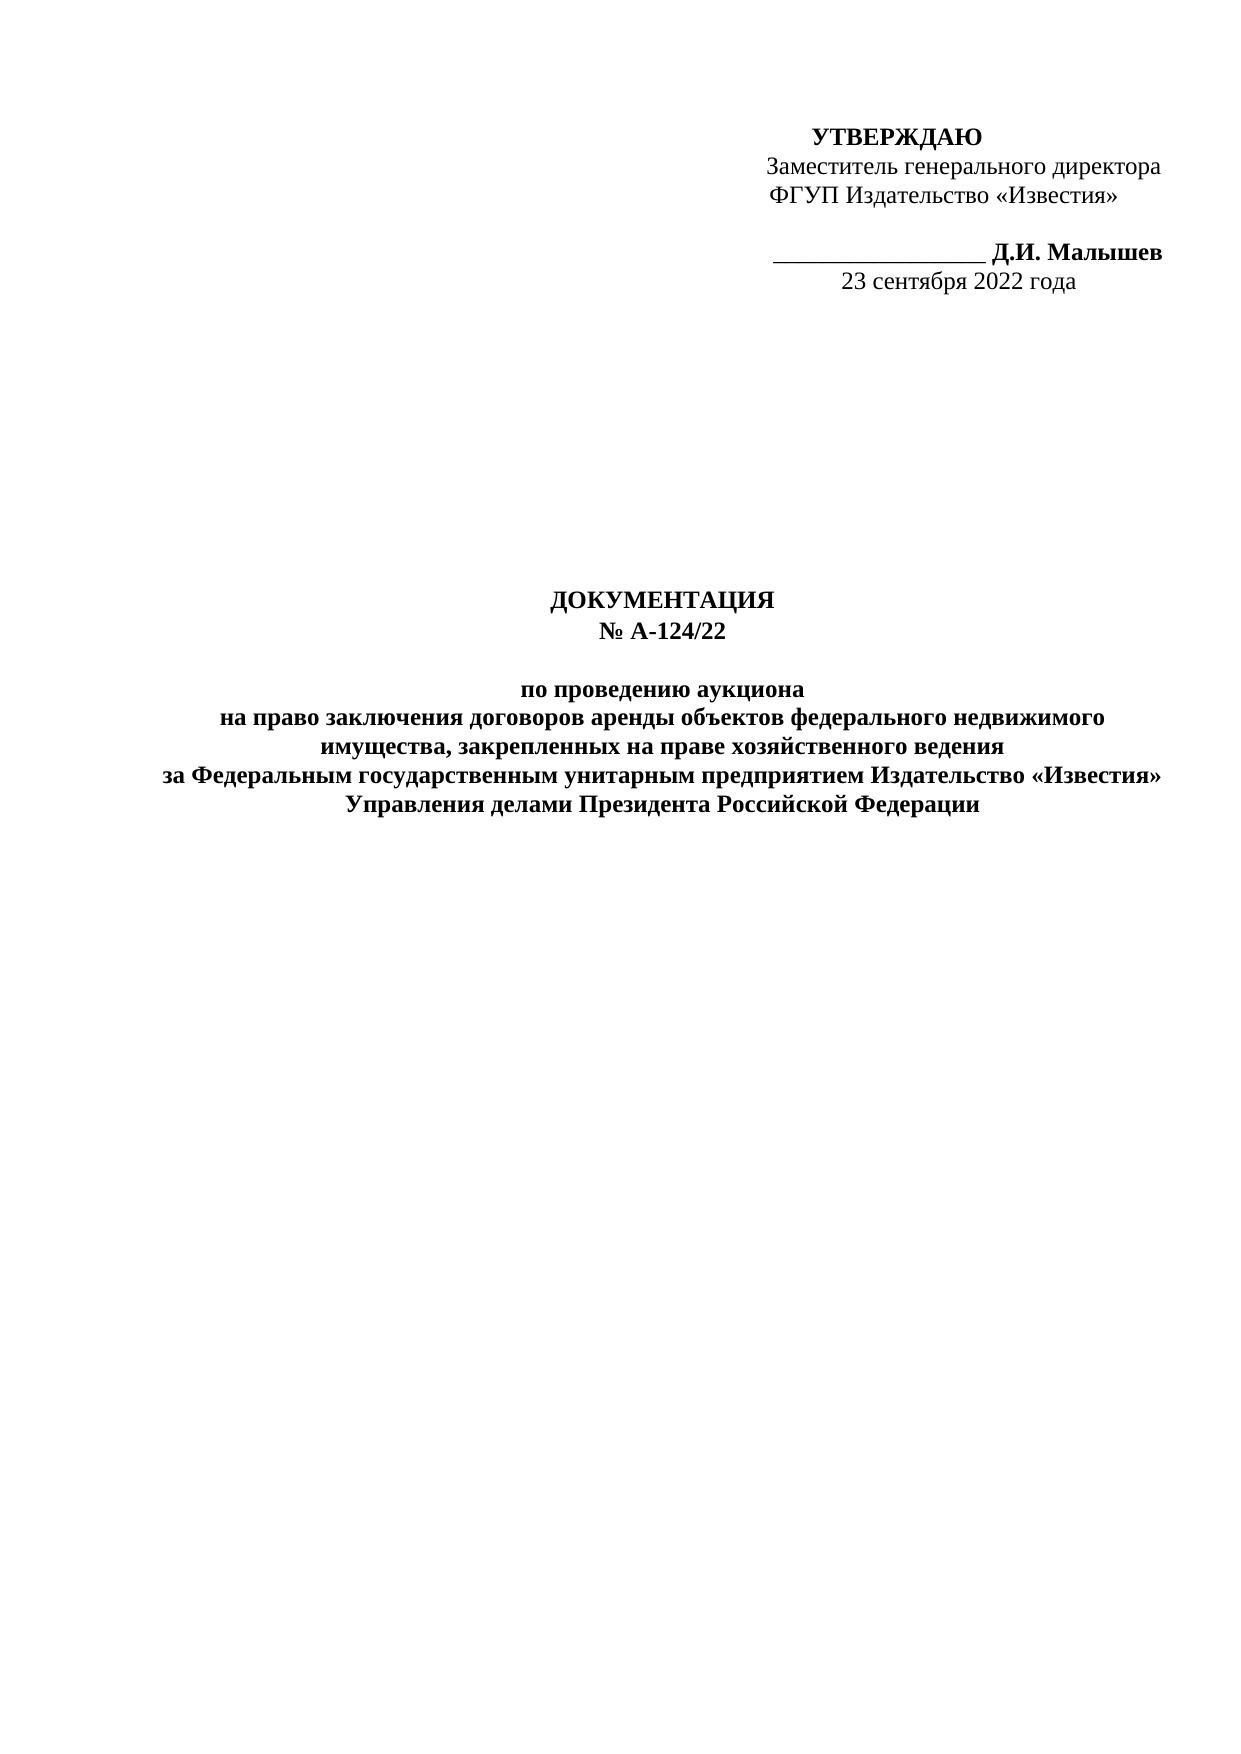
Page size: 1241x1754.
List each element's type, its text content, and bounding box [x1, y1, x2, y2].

subtitle на право заключения договоров аренды объектов федерального недвижимого имущества, закрепленных на праве хозяйственного ведения [162, 702, 1162, 760]
subtitle по проведению аукциона [162, 674, 1162, 702]
subtitle № А-124/22 [162, 614, 1162, 645]
text Заместитель генерального директора [631, 151, 1162, 180]
text ФГУП Издательство «Известия» [631, 180, 1162, 209]
subtitle ДОКУМЕНТАЦИЯ [162, 582, 1162, 614]
subtitle за Федеральным государственным унитарным предприятием Издательство «Известия» [162, 760, 1162, 789]
text _________________ Д.И. Малышев [631, 237, 1162, 266]
text УТВЕРЖДАЮ [631, 122, 1162, 151]
text 23 сентября 2022 года [631, 266, 1162, 295]
subtitle Управления делами Президента Российской Федерации [162, 789, 1162, 817]
